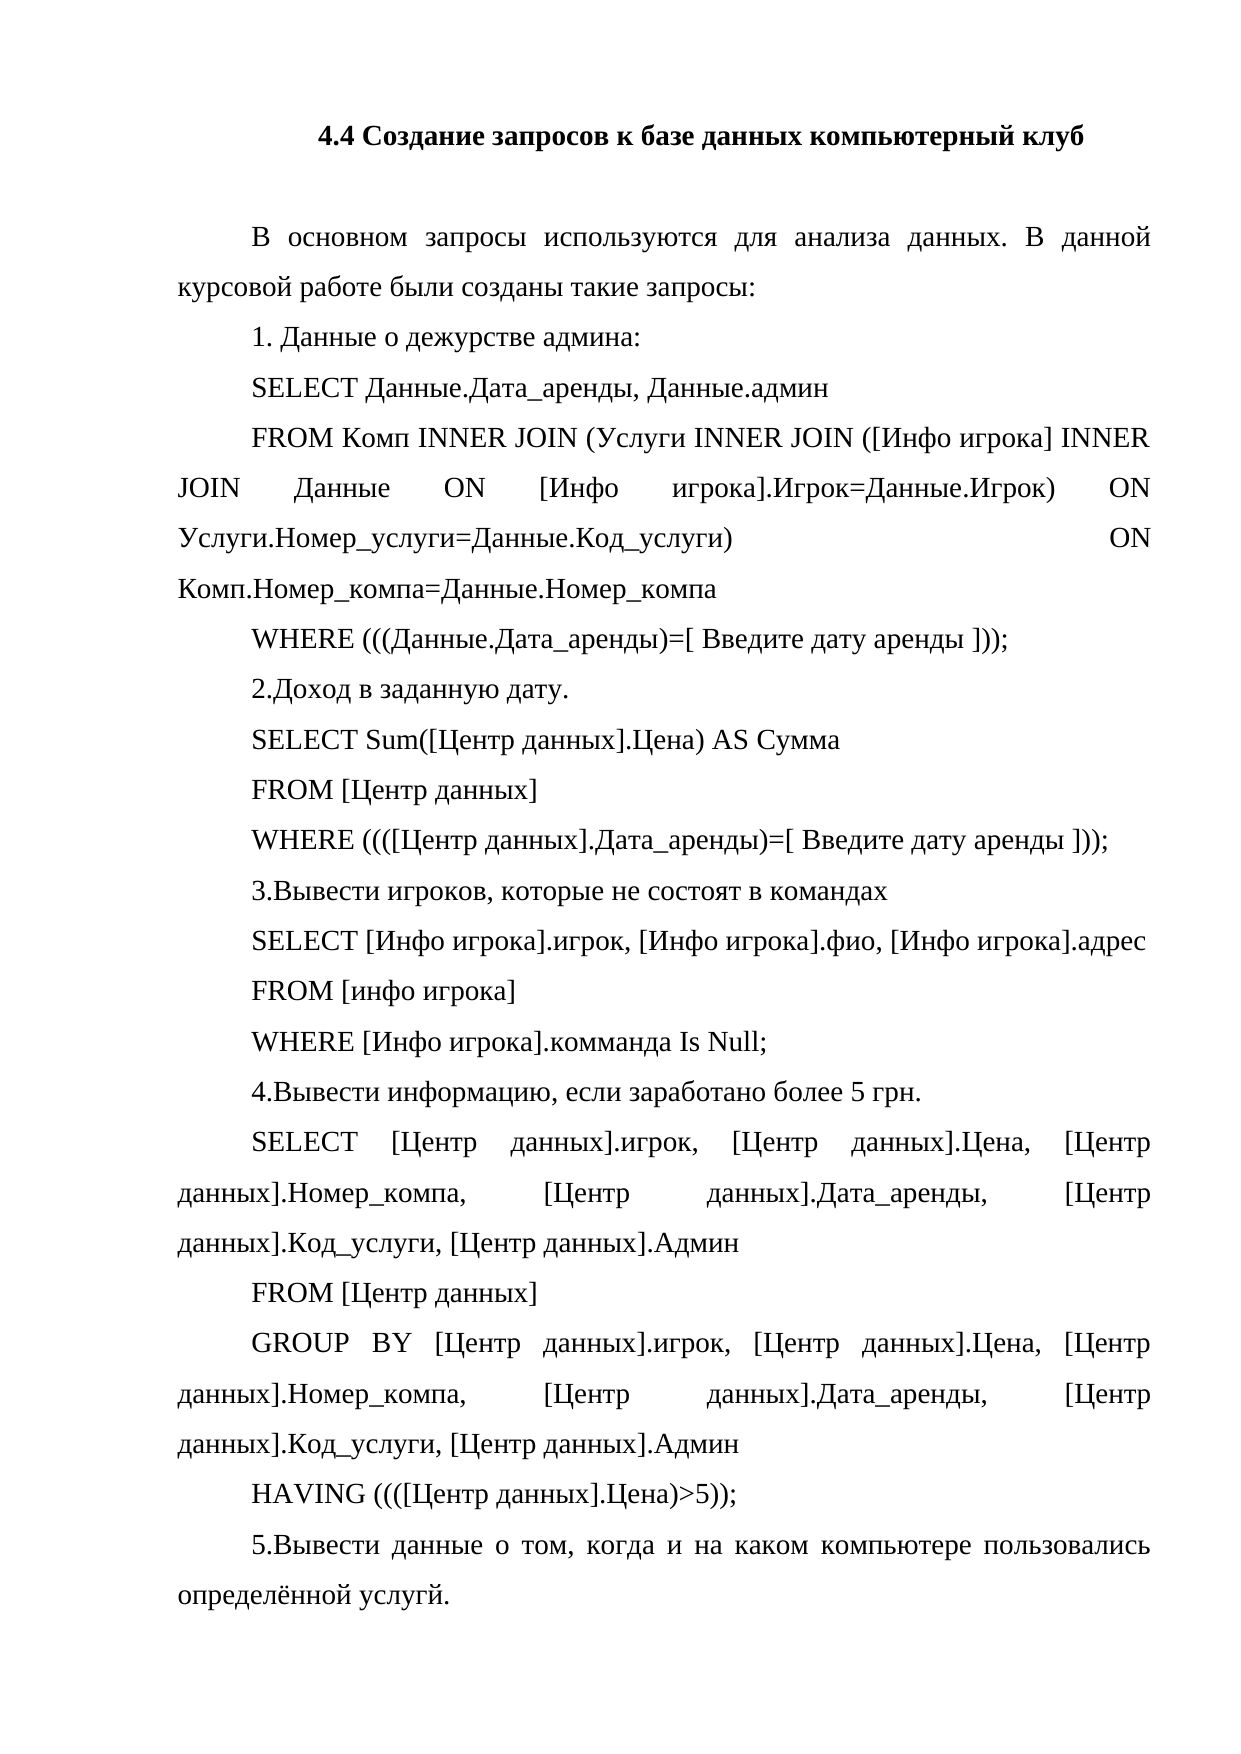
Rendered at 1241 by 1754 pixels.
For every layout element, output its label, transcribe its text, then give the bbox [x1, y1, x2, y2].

text SELECT Данные.Дата_аренды, Данные.админ [177, 370, 1152, 403]
text FROM [Центр данных] [177, 772, 1152, 806]
text 5.Вывести данные о том, когда и на каком компьютере пользовались определённой услугй. [177, 1527, 1152, 1611]
text WHERE [Инфо игрока].комманда Is Null; [177, 1024, 1152, 1057]
text FROM [инфо игрока] [177, 973, 1152, 1007]
text 4.4 Создание запросов к базе данных компьютерный клуб [177, 118, 1152, 152]
text WHERE ((([Центр данных].Дата_аренды)=[ Введите дату аренды ])); [177, 822, 1152, 856]
text 1. Данные о дежурстве админа: [177, 319, 1152, 353]
text 4.Вывести информацию, если заработано более 5 грн. [177, 1074, 1152, 1108]
text 2.Доход в заданную дату. [177, 672, 1152, 705]
text FROM [Центр данных] [177, 1275, 1152, 1309]
text SELECT [Инфо игрока].игрок, [Инфо игрока].фио, [Инфо игрока].адрес [177, 923, 1152, 957]
text GROUP BY [Центр данных].игрок, [Центр данных].Цена, [Центр данных].Номер_компа, [Центр данных].Дата_аренды, [Центр данных].Код_услуги, [Центр данных].Админ [177, 1326, 1152, 1460]
text SELECT Sum([Центр данных].Цена) AS Сумма [177, 722, 1152, 755]
text 3.Вывести игроков, которые не состоят в командах [177, 873, 1152, 906]
text SELECT [Центр данных].игрок, [Центр данных].Цена, [Центр данных].Номер_компа, [Центр данных].Дата_аренды, [Центр данных].Код_услуги, [Центр данных].Админ [177, 1124, 1152, 1258]
text FROM Комп INNER JOIN (Услуги INNER JOIN ([Инфо игрока] INNER JOIN Данные ON [Инфо игрока].Игрок=Данные.Игрок) ON Услуги.Номер_услуги=Данные.Код_услуги) ON Комп.Номер_компа=Данные.Номер_компа [177, 420, 1152, 604]
text В основном запросы используются для анализа данных. В данной курсовой работе были созданы такие запросы: [177, 219, 1152, 303]
text HAVING ((([Центр данных].Цена)>5)); [177, 1477, 1152, 1510]
text WHERE (((Данные.Дата_аренды)=[ Введите дату аренды ])); [177, 621, 1152, 655]
